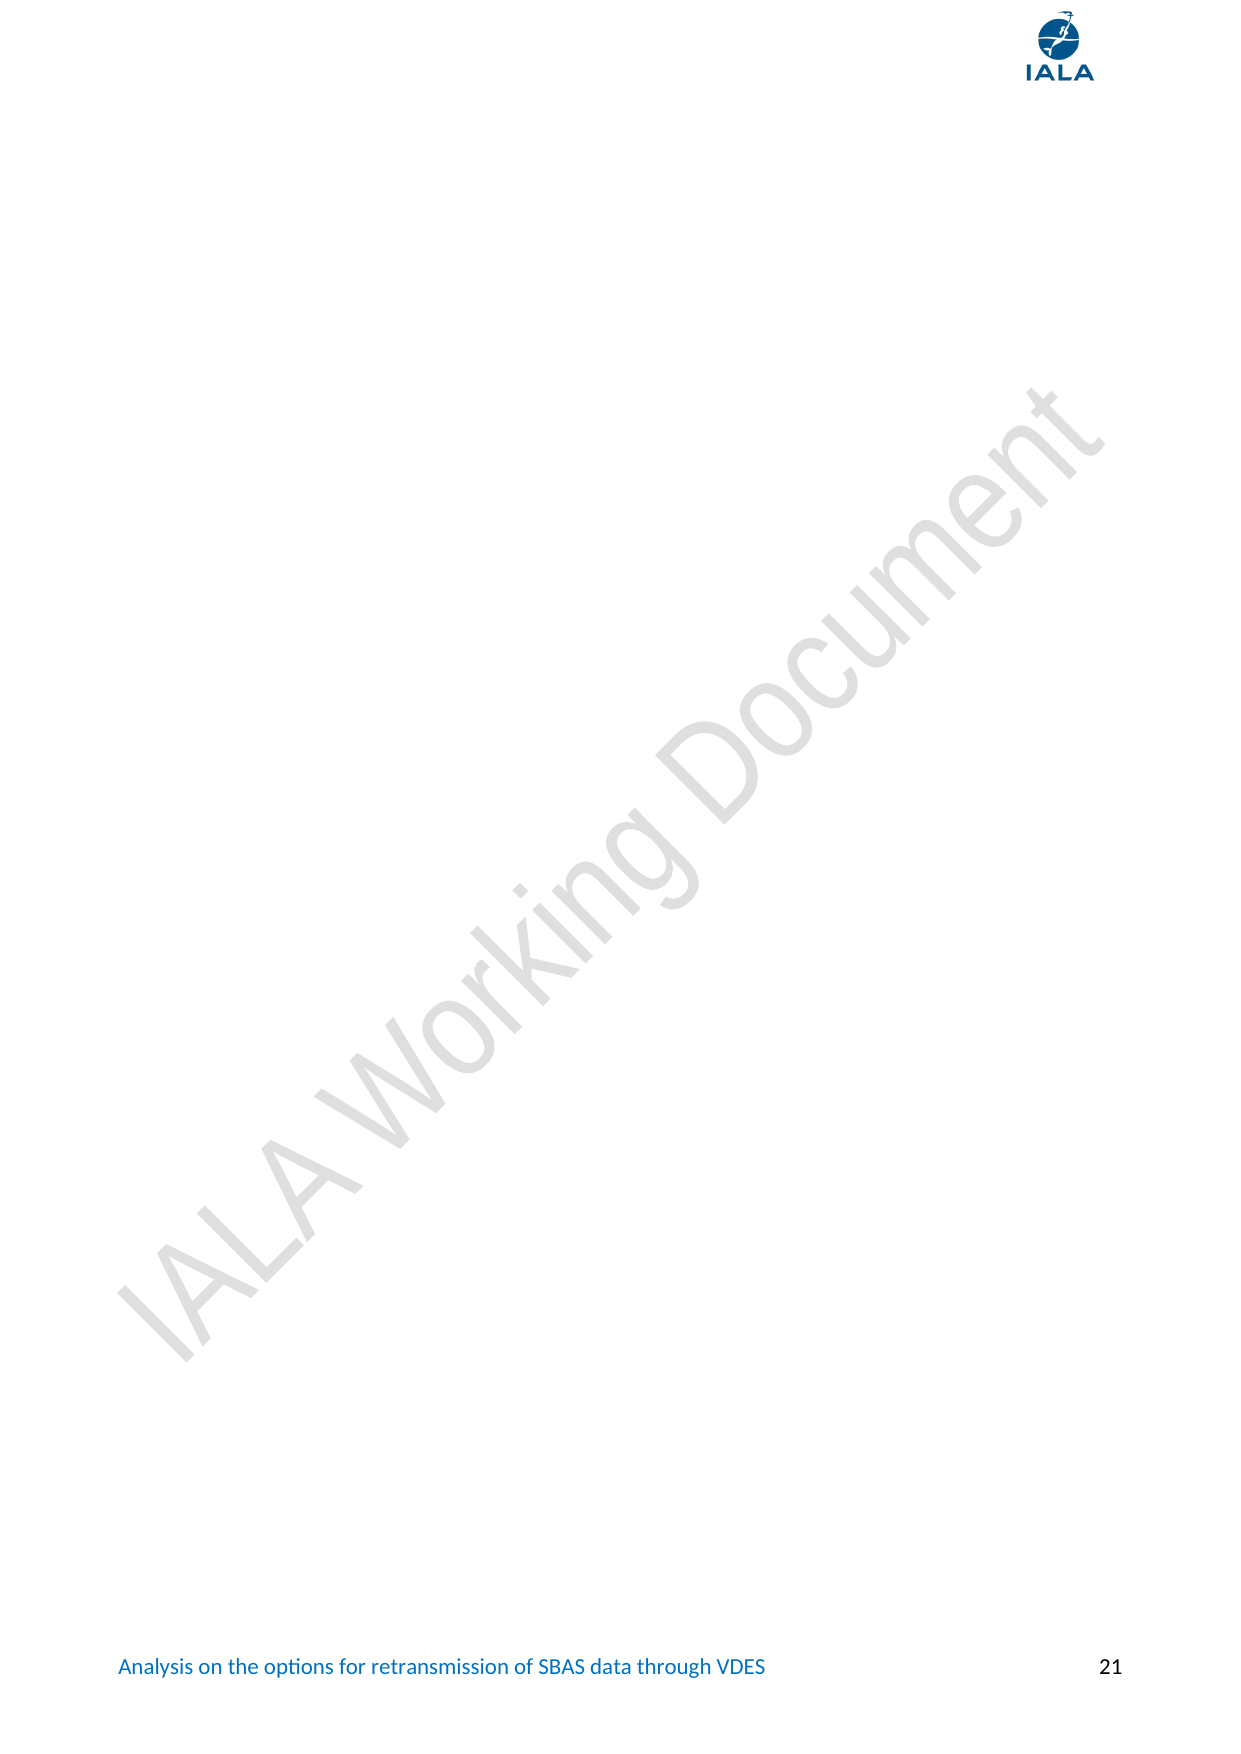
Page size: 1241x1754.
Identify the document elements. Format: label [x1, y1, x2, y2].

picture [1011, 3, 1106, 96]
